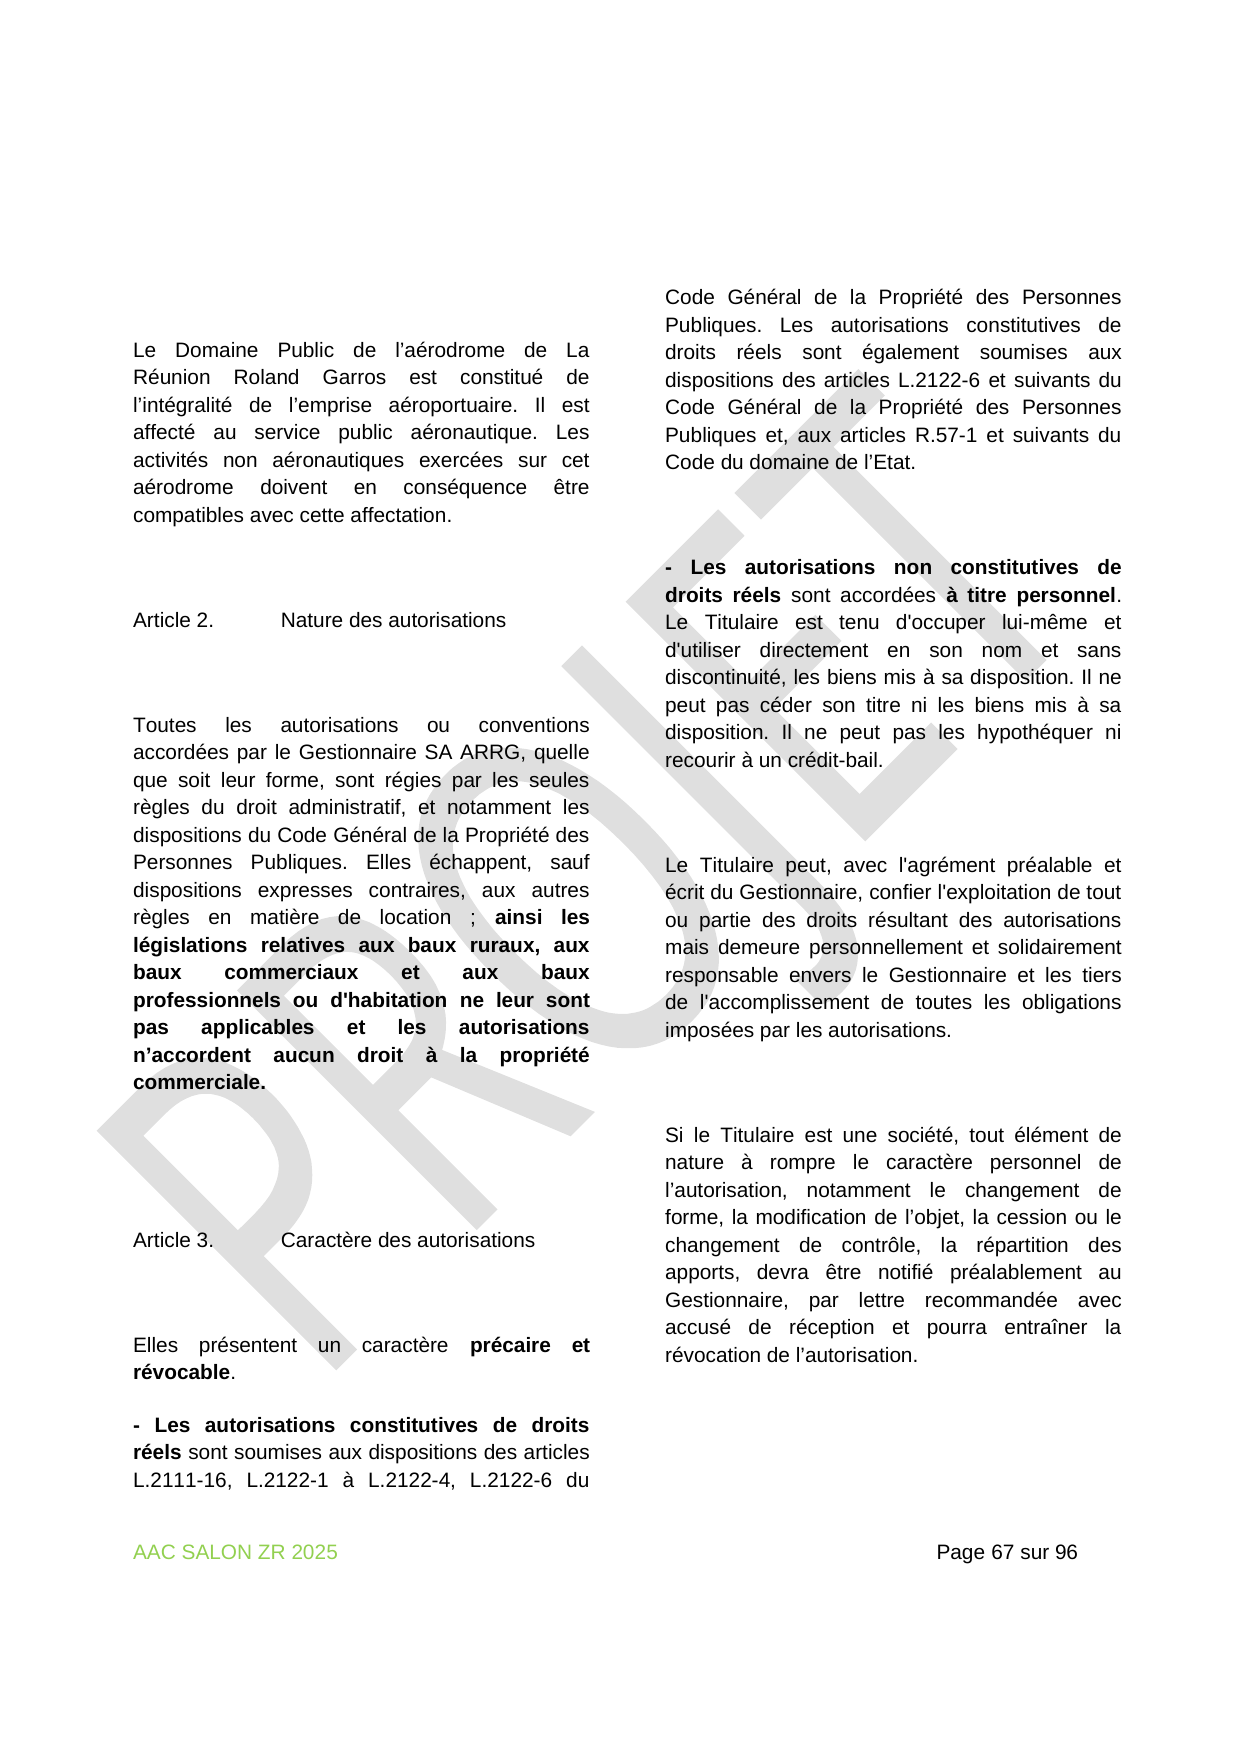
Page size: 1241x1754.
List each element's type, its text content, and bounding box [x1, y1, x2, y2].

text Le Titulaire peut, avec l'agrément préalable et écrit du Gestionnaire, confier l'exploitation de tout ou partie des droits résultant des autorisations mais demeure personnellement et solidairement responsable envers le Gestionnaire et les tiers de l'accomplissement de toutes les obligations imposées par les autorisations. [665, 852, 1122, 1041]
text - Les autorisations constitutives de droits réels sont soumises aux dispositions des articles L.2111-.2122-1 à L.2122-.2122-6 du Code Général de la Propriété des Personnes Publiques. Les autorisations constitutives de droits réels sont également soumises aux dispositions des articles L.2122-6 et suivants du Code Général de la Propriété des Personnes Publiques et, aux articles R.57-1 et suivants du Code du domaine de l’Etat. [133, 1412, 590, 1491]
text - Les autorisations non constitutives de droits réels sont accordées à titre personnel. Le Titulaire est tenu d'occuper lui-même et d'utiliser directement en son nom et sans discontinuité, les biens mis à sa disposition. Il ne peut pas céder son titre ni les biens mis à sa disposition. Il ne peut pas les hypothéquer ni recourir à un crédit-bail. [665, 555, 1122, 771]
text Toutes les autorisations ou conventions accordées par le Gestionnaire SA ARRG, quelle que soit leur forme, sont régies par les seules règles du droit administratif, et notamment les dispositions du Code Général de la Propriété des Personnes Publiques. Elles échappent, sauf dispositions expresses contraires, aux autres règles en matière de location ; ainsi les législations relatives aux baux ruraux, aux baux commerciaux et aux baux professionnels ou d'habitation ne leur sont pas applicables et les autorisations n’accordent aucun droit à la propriété commerciale. [133, 712, 590, 1094]
text Elles présentent un caractère précaire et révocable. [133, 1332, 590, 1384]
text Article 2. Nature des autorisations [133, 607, 590, 631]
text Article 3. Caractère des autorisations [133, 1227, 590, 1251]
text Si le Titulaire est une société, tout élément de nature à rompre le caractère personnel de l’autorisation, notamment le changement de forme, la modification de l’objet, la cession ou le changement de contrôle, la répartition des apports, devra être notifié préalablement au Gestionnaire, par lettre recommandée avec accusé de réception et pourra entraîner la révocation de l’autorisation. [665, 1122, 1122, 1366]
text - Les autorisations constitutives de droits réels sont soumises aux dispositions des articles L.2111-.2122-1 à L.2122-.2122-6 du Code Général de la Propriété des Personnes Publiques. Les autorisations constitutives de droits réels sont également soumises aux dispositions des articles L.2122-6 et suivants du Code Général de la Propriété des Personnes Publiques et, aux articles R.57-1 et suivants du Code du domaine de l’Etat. [665, 285, 1122, 474]
text Le Domaine Public de l’aérodrome de La Réunion Roland Garros est constitué de l’intégralité de l’emprise aéroportuaire. Il est affecté au service public aéronautique. Les activités non aéronautiques exercées sur cet aérodrome doivent en conséquence être compatibles avec cette affectation. [133, 337, 590, 526]
